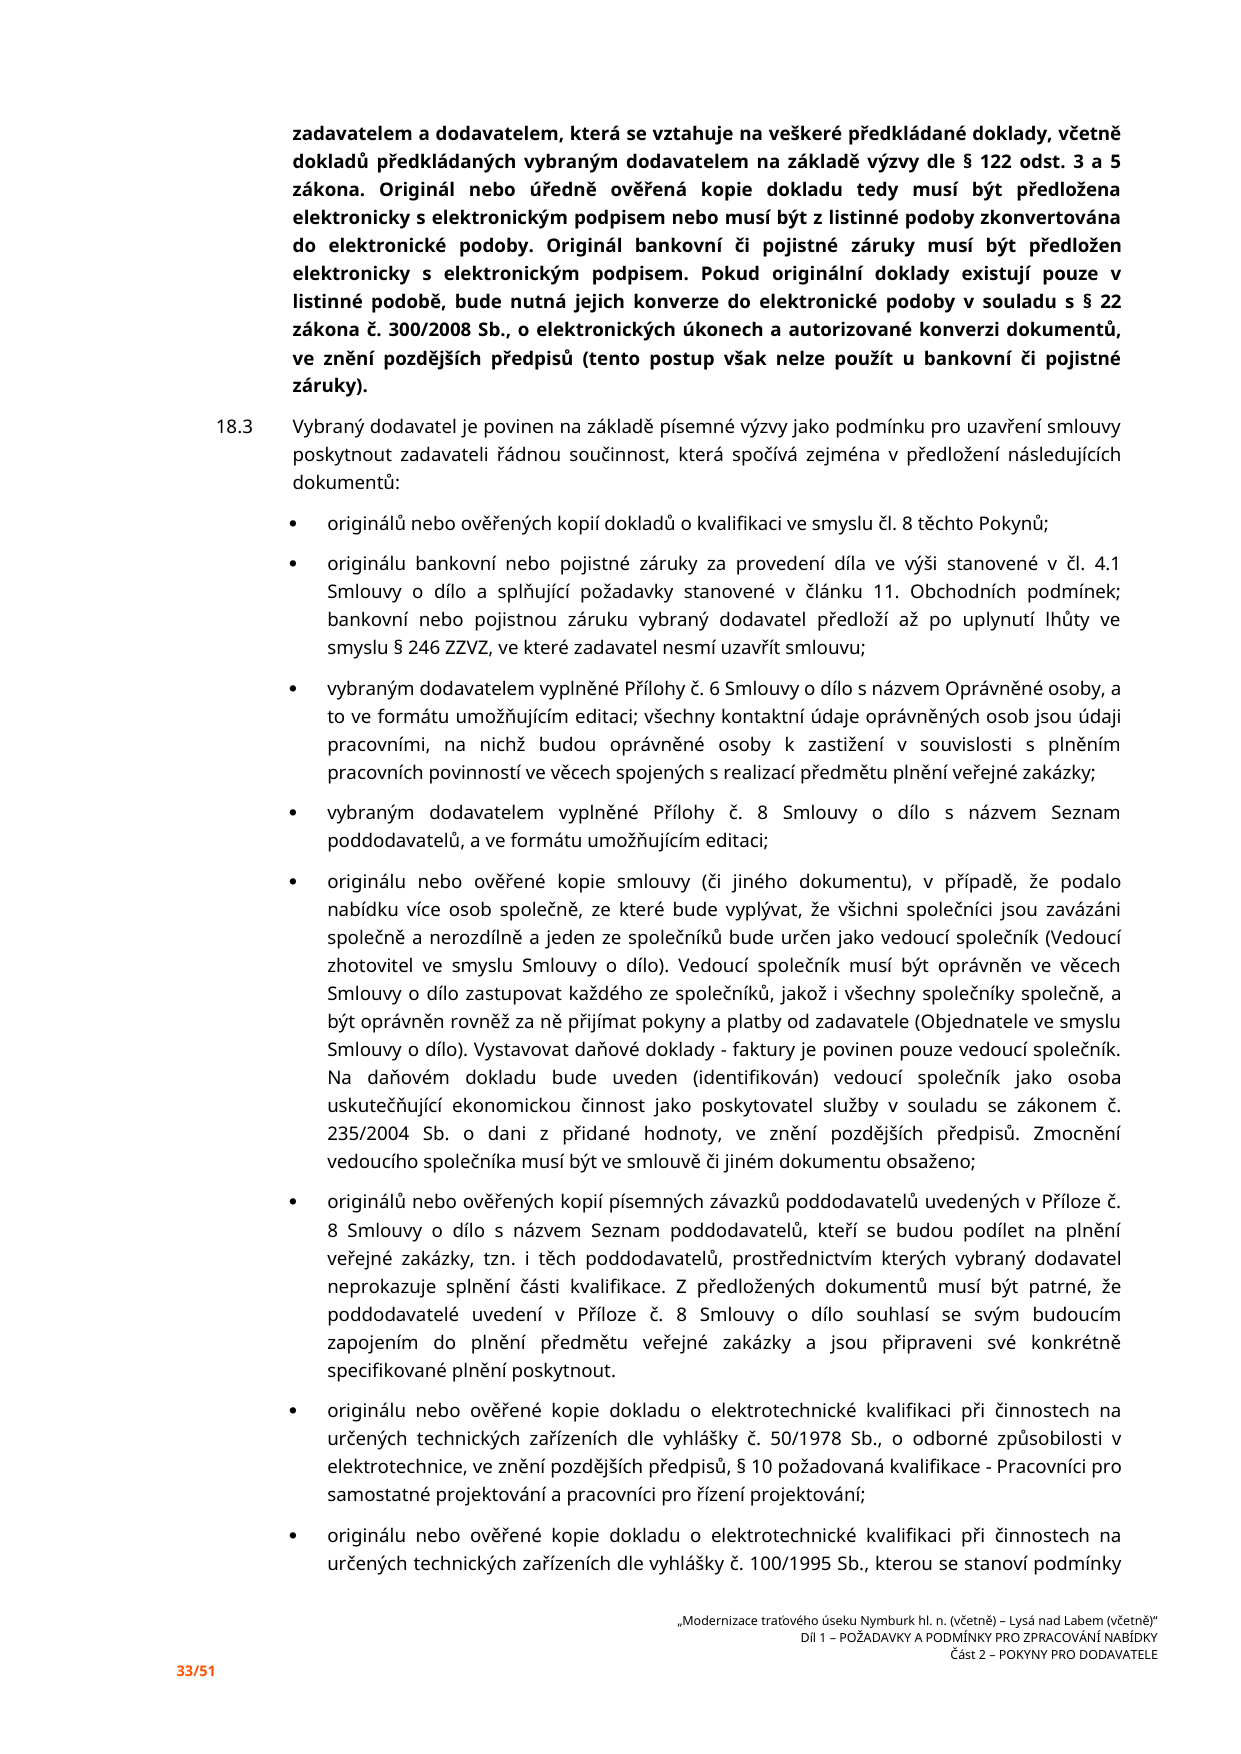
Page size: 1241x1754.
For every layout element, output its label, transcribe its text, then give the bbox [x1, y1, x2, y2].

list originálu bankovní nebo pojistné záruky za provedení díla ve výši stanovené v čl. 4.1 Smlouvy o dílo a splňující požadavky stanovené v článku 11. Obchodních podmínek; bankovní nebo pojistnou záruku vybraný dodavatel předloží až po uplynutí lhůty ve smyslu § 246 ZZVZ, ve které zadavatel nesmí uzavřít smlouvu; [289, 550, 1122, 660]
list originálů nebo ověřených kopií písemných závazků poddodavatelů uvedených v Příloze č. 8 Smlouvy o dílo s názvem Seznam poddodavatelů, kteří se budou podílet na plnění veřejné zakázky, tzn. i těch poddodavatelů, prostřednictvím kterých vybraný dodavatel neprokazuje splnění části kvalifikace. Z předložených dokumentů musí být patrné, že poddodavatelé uvedení v Příloze č. 8 Smlouvy o dílo souhlasí se svým budoucím zapojením do plnění předmětu veřejné zakázky a jsou připraveni své konkrétně specifikované plnění poskytnout. [289, 1189, 1122, 1382]
list originálu nebo ověřené kopie smlouvy (či jiného dokumentu), v případě, že podalo nabídku více osob společně, ze které bude vyplývat, že všichni společníci jsou zavázáni společně a nerozdílně a jeden ze společníků bude určen jako vedoucí společník (Vedoucí zhotovitel ve smyslu Smlouvy o dílo). Vedoucí společník musí být oprávněn ve věcech Smlouvy o dílo zastupovat každého ze společníků, jakož i všechny společníky společně, a být oprávněn rovněž za ně přijímat pokyny a platby od zadavatele (Objednatele ve smyslu Smlouvy o dílo). Vystavovat daňové doklady - faktury je povinen pouze vedoucí společník. Na daňovém dokladu bude uveden (identifikován) vedoucí společník jako osoba uskutečňující ekonomickou činnost jako poskytovatel služby v souladu se zákonem č. 235/2004 Sb. o dani z přidané hodnoty, ve znění pozdějších předpisů. Zmocnění vedoucího společníka musí být ve smlouvě či jiném dokumentu obsaženo; [289, 868, 1122, 1174]
list vybraným dodavatelem vyplněné Přílohy č. 6 Smlouvy o dílo s názvem Oprávněné osoby, a to ve formátu umožňujícím editaci; všechny kontaktní údaje oprávněných osob jsou údaji pracovními, na nichž budou oprávněné osoby k zastižení v souvislosti s plněním pracovních povinností ve věcech spojených s realizací předmětu plnění veřejné zakázky; [289, 675, 1122, 784]
list originálů nebo ověřených kopií dokladů o kvalifikaci ve smyslu čl. 8 těchto Pokynů; [289, 510, 1122, 535]
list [289, 1522, 1122, 1576]
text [216, 121, 1122, 398]
list originálu nebo ověřené kopie dokladu o elektrotechnické kvalifikaci při činnostech na určených technických zařízeních dle vyhlášky č. 50/1978 Sb., o odborné způsobilosti v elektrotechnice, ve znění pozdějších předpisů, § 10 požadovaná kvalifikace - Pracovníci pro samostatné projektování a pracovníci pro řízení projektování; [289, 1397, 1122, 1507]
list vybraným dodavatelem vyplněné Přílohy č. 8 Smlouvy o dílo s názvem Seznam poddodavatelů, a ve formátu umožňujícím editaci; [289, 799, 1122, 853]
text Vybraný dodavatel je povinen na základě písemné výzvy jako podmínku pro uzavření smlouvy poskytnout zadavateli řádnou součinnost, která spočívá zejména v předložení následujících dokumentů: [216, 413, 1122, 495]
